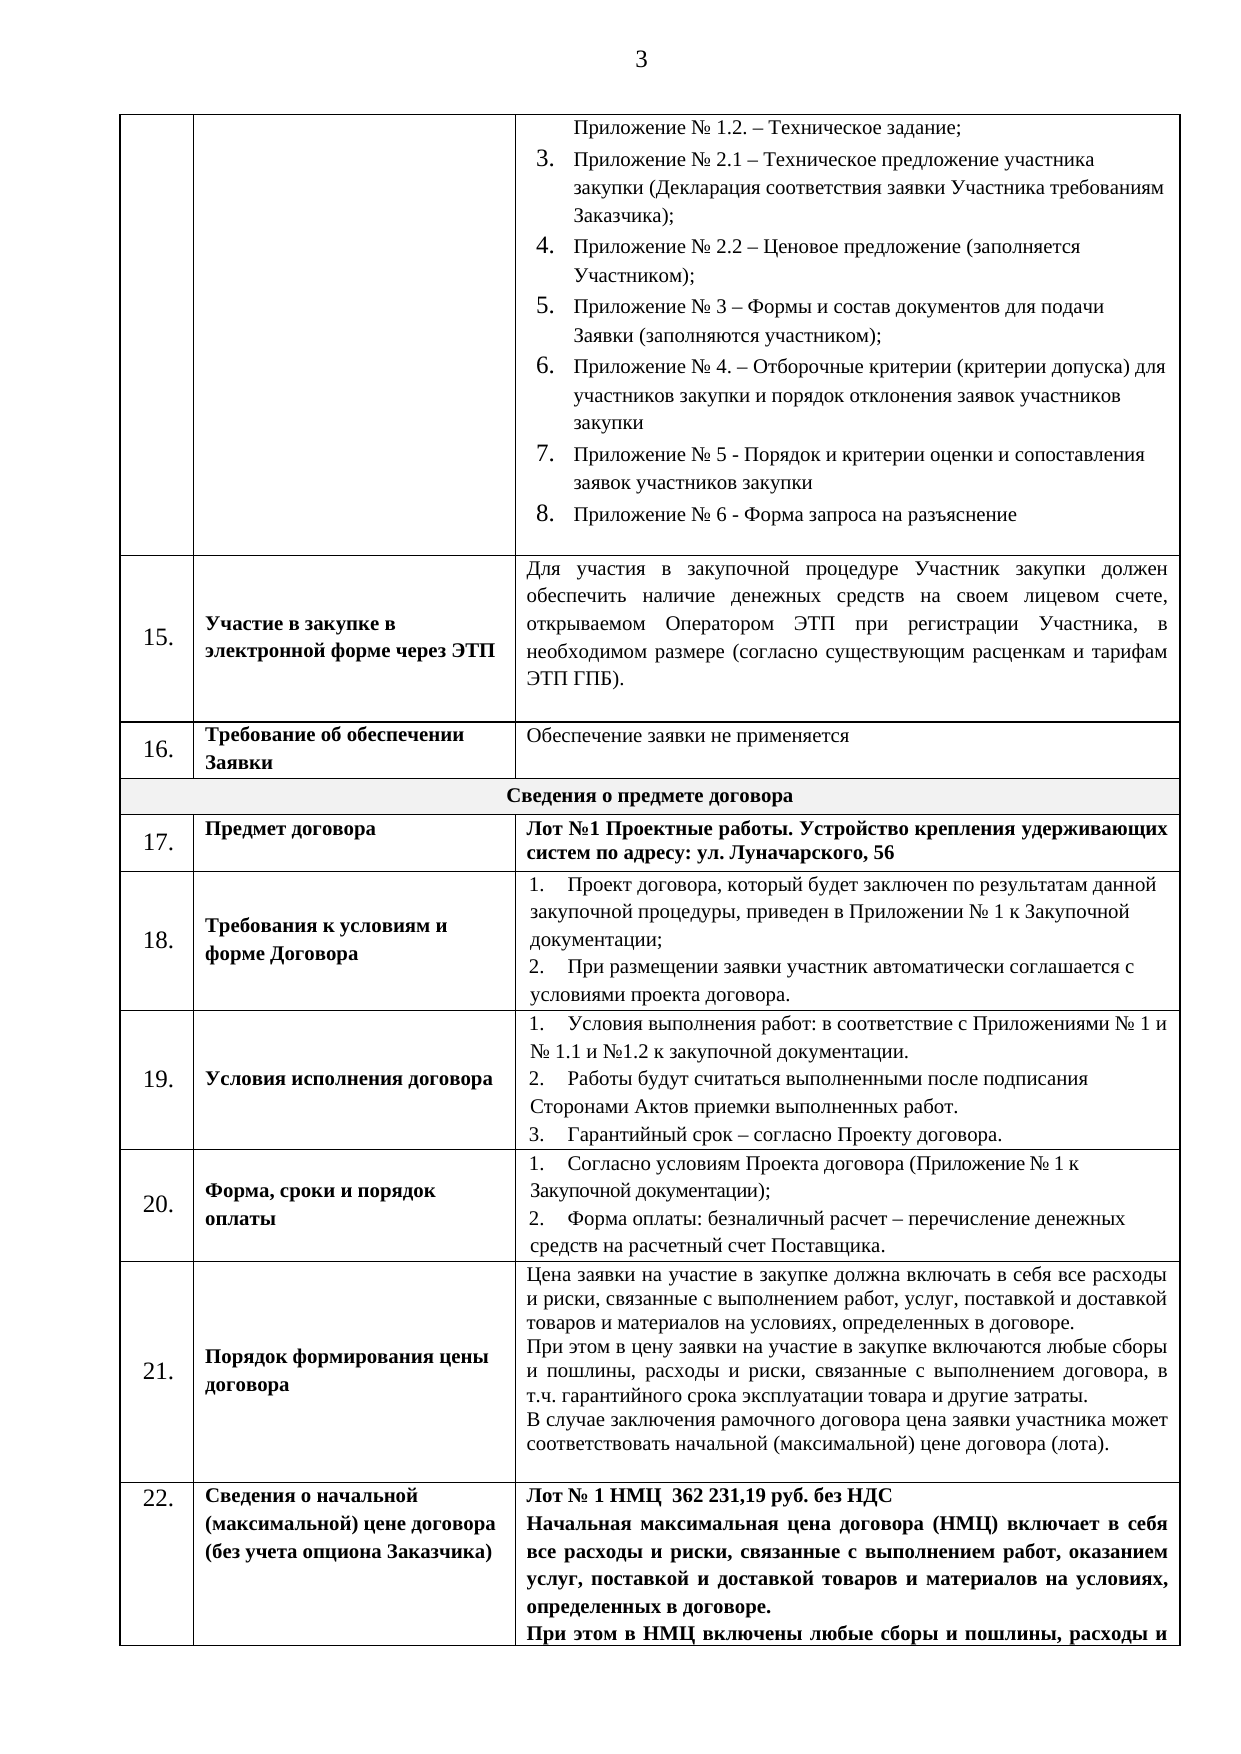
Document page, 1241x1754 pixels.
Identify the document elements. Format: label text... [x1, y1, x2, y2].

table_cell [194, 1483, 515, 1645]
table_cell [516, 1483, 1179, 1645]
table_cell Для участия в закупочной процедуре Участник закупки должен обеспечить наличие денежных средств на своем лицевом счете, открываемом Оператором ЭТП при регистрации Участника, в необходимом размере (согласно существующим расценкам и тарифам ЭТП ГПБ). [516, 556, 1179, 721]
table_cell Порядок формирования цены договора [194, 1262, 515, 1482]
table_cell [121, 872, 193, 1010]
table_cell Цена заявки на участие в закупке должна включать в себя все расходы и риски, связанные с выполнением работ, услуг, поставкой и доставкой товаров и материалов на условиях, определенных в договоре. При этом в цену заявки на участие в закупке включаются любые сборы и пошлины, расходы и риски, связанные с выполнением договора, в т.ч. гарантийного срока эксплуатации товара и другие затраты. В случае заключения рамочного договора цена заявки участника может соответствовать начальной (максимальной) цене договора (лота). [516, 1262, 1179, 1482]
table_cell Согласно условиям Проекта договора (Приложение № 1 к Закупочной документации); Форма оплаты: безналичный расчет – перечисление денежных средств на расчетный счет Поставщика. [516, 1150, 1179, 1261]
table_cell [121, 1150, 193, 1261]
table_cell Предмет договора [194, 815, 515, 871]
table_cell [121, 815, 193, 871]
table_cell Требования к условиям и форме Договора [194, 872, 515, 1010]
table_cell Сведения о предмете договора [121, 779, 1179, 814]
table_cell [121, 723, 193, 778]
table_cell Форма, сроки и порядок оплаты [194, 1150, 515, 1261]
table_cell [121, 1483, 193, 1645]
table_cell Условия выполнения работ: в соответствие с Приложениями № 1 и № 1.1 и №1.2 к закупочной документации. Работы будут считаться выполненными после подписания Сторонами Актов приемки выполненных работ. Гарантийный срок – согласно Проекту договора. [516, 1011, 1179, 1149]
table_cell Обеспечение заявки не применяется [516, 723, 1179, 778]
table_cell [194, 115, 515, 555]
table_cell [516, 115, 1179, 555]
table_cell Проект договора, который будет заключен по результатам данной закупочной процедуры, приведен в Приложении № 1 к Закупочной документации; При размещении заявки участник автоматически соглашается с условиями проекта договора. [516, 872, 1179, 1010]
table_cell [121, 1011, 193, 1149]
table_cell [121, 115, 193, 555]
table_cell Требование об обеспечении Заявки [194, 723, 515, 778]
table_cell [121, 1262, 193, 1482]
table_cell Условия исполнения договора [194, 1011, 515, 1149]
table_cell [121, 556, 193, 721]
table_cell Участие в закупке в электронной форме через ЭТП [194, 556, 515, 721]
table_cell Лот №1 Проектные работы. Устройство крепления удерживающих систем по адресу: ул. Луначарского, 56 [516, 815, 1179, 871]
